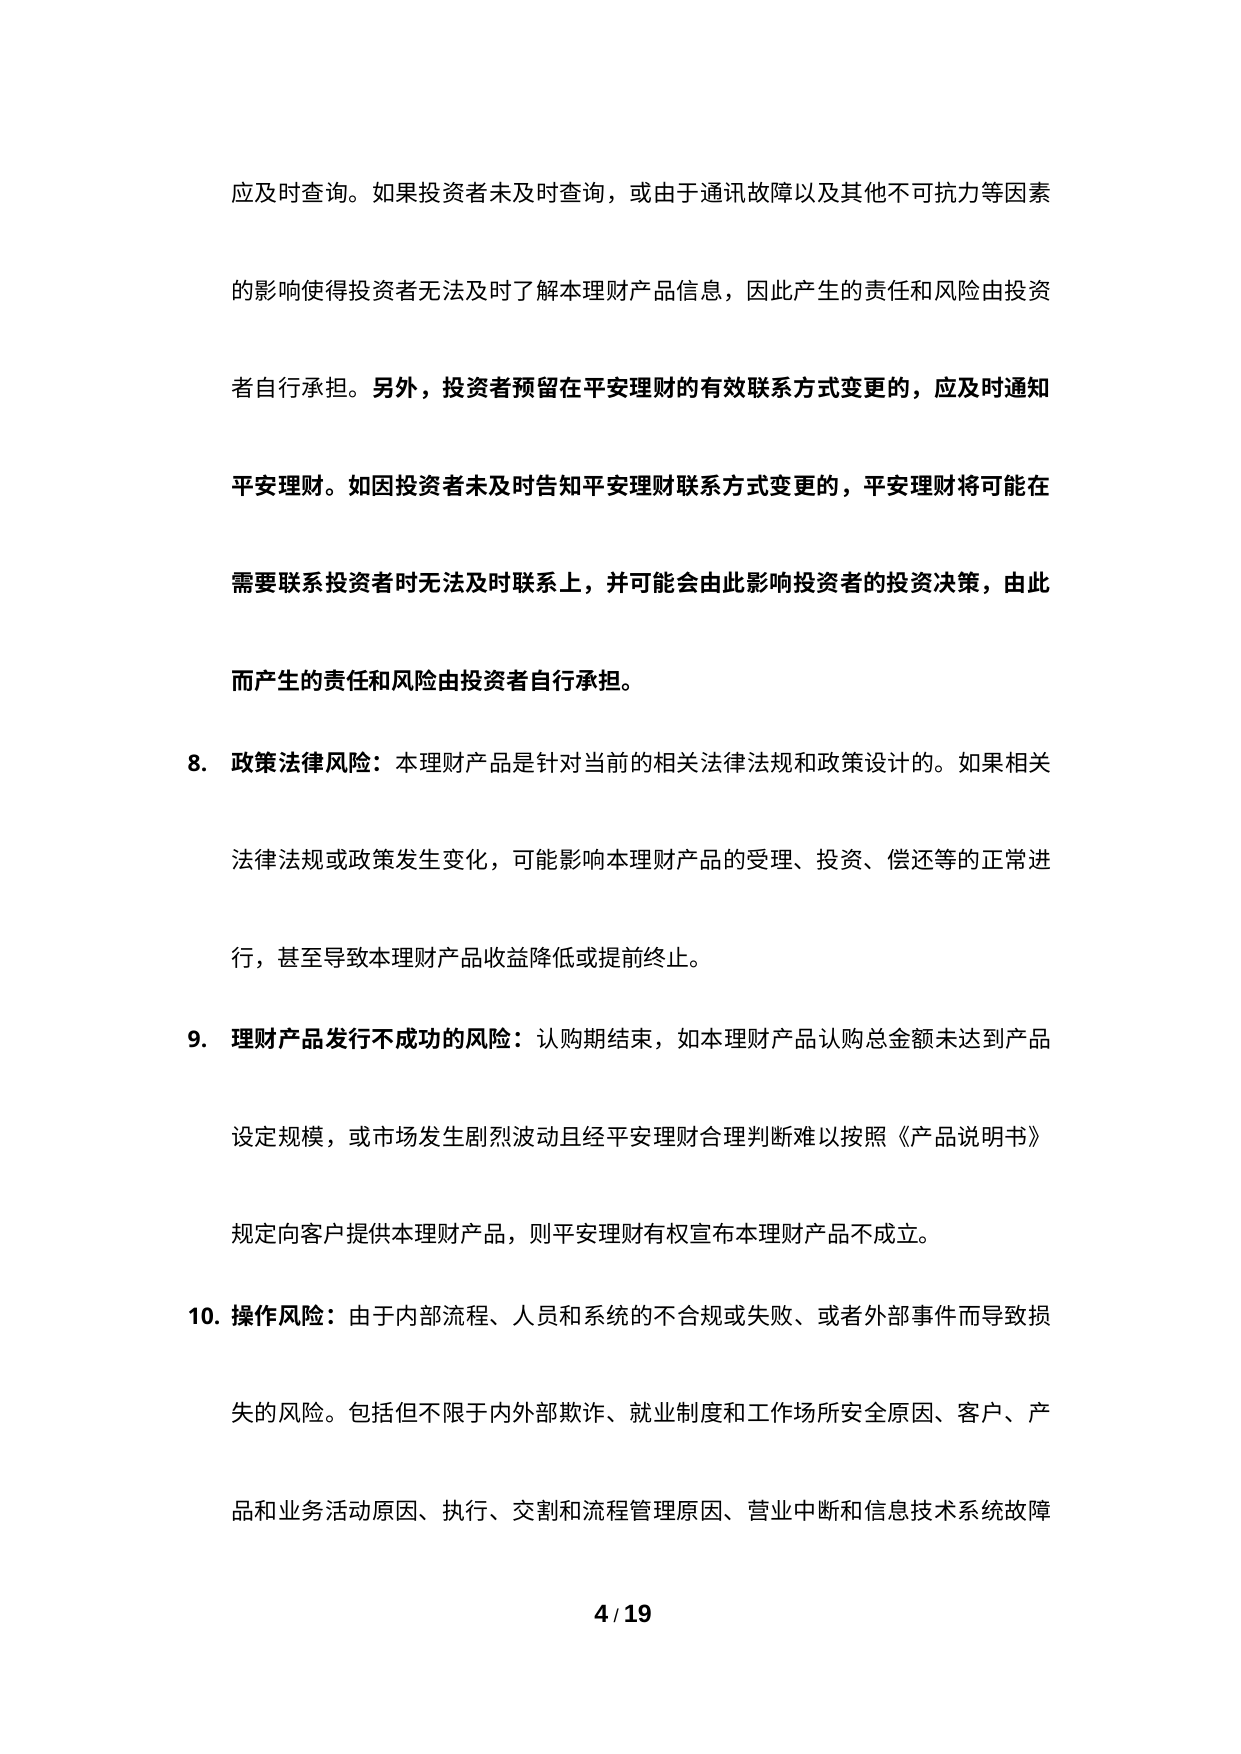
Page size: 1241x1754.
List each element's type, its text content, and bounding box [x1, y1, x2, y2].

list 政策法律风险：本理财产品是针对当前的相关法律法规和政策设计的。如果相关法律法规或政策发生变化，可能影响本理财产品的受理、投资、偿还等的正常进行，甚至导致本理财产品收益降低或提前终止。 [187, 728, 1053, 988]
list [187, 159, 1053, 712]
list 理财产品发行不成功的风险：认购期结束，如本理财产品认购总金额未达到产品设定规模，或市场发生剧烈波动且经平安理财合理判断难以按照《产品说明书》规定向客户提供本理财产品，则平安理财有权宣布本理财产品不成立。 [187, 1005, 1053, 1265]
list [187, 1282, 1053, 1542]
